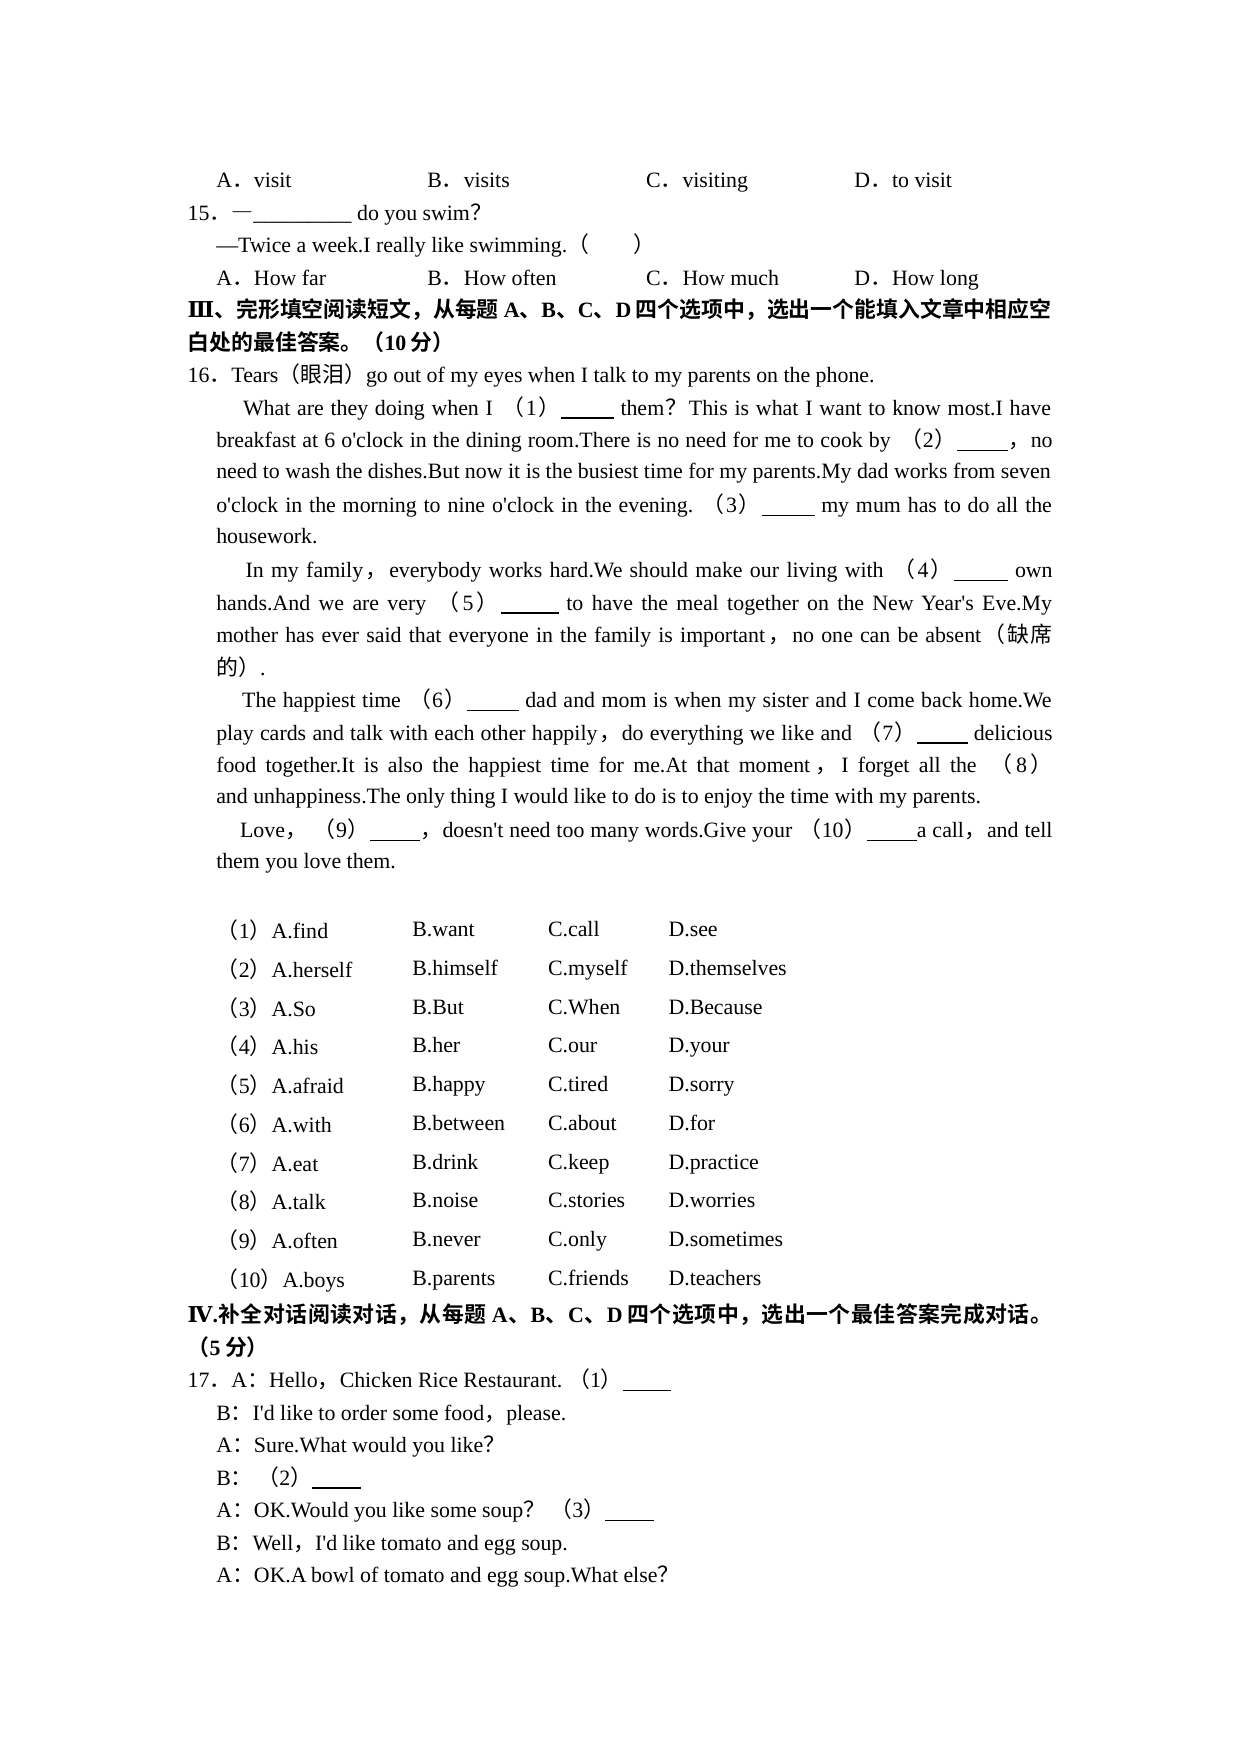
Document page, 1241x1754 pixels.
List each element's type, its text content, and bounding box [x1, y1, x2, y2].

table_cell （3）A.So [214, 987, 409, 1026]
text A．visit B．visits C．visiting D．to visit [187, 162, 1053, 194]
table_header C.call [545, 910, 665, 948]
text A：OK.A bowl of tomato and egg soup.What else？ [216, 1557, 1053, 1589]
table_cell D.themselves [665, 948, 873, 987]
table_cell B.never [409, 1220, 545, 1258]
table_cell C.only [545, 1220, 665, 1258]
table_cell （7）A.eat [214, 1142, 409, 1181]
table_cell B.himself [409, 948, 545, 987]
table_cell C.friends [545, 1258, 665, 1297]
text A．How far B．How often C．How much D．How long [187, 259, 1053, 292]
table_cell D.sorry [665, 1065, 873, 1103]
text Love， （9） ，doesn't need too many words.Give your （10） a call，and tell them you love them. [216, 812, 1053, 877]
table_cell （6）A.with [214, 1103, 409, 1142]
table_cell （2）A.herself [214, 948, 409, 987]
text B： （2） [216, 1459, 1053, 1492]
text B：I'd like to order some food，please. [216, 1394, 1053, 1427]
table_cell B.parents [409, 1258, 545, 1297]
table_cell （10）A.boys [214, 1258, 409, 1297]
text 15．—_________ do you swim？ [187, 194, 1053, 227]
table_cell C.stories [545, 1181, 665, 1219]
text What are they doing when I （1） them？This is what I want to know most.I have breakfast at 6 o'clock in the dining room.There is no need for me to cook by （2） ，no need to wash the dishes.But now it is the busiest time for my parents.My dad works from seven o'clock in the morning to nine o'clock in the evening. （3） my mum has to do all the housework. [216, 389, 1053, 552]
table_cell B.her [409, 1026, 545, 1064]
table_cell C.When [545, 987, 665, 1026]
table_cell D.Because [665, 987, 873, 1026]
table_cell B.happy [409, 1065, 545, 1103]
text In my family，everybody works hard.We should make our living with （4） own hands.And we are very （5） to have the meal together on the New Year's Eve.My mother has ever said that everyone in the family is important，no one can be absent（缺席的）. [216, 552, 1053, 682]
table_cell C.myself [545, 948, 665, 987]
table_cell B.But [409, 987, 545, 1026]
table_cell D.worries [665, 1181, 873, 1219]
table_header B.want [409, 910, 545, 948]
text A：OK.Would you like some soup？ （3） [216, 1492, 1053, 1524]
table_cell （9）A.often [214, 1220, 409, 1258]
table_cell D.practice [665, 1142, 873, 1181]
table_cell D.teachers [665, 1258, 873, 1297]
table_cell C.our [545, 1026, 665, 1064]
table_cell C.tired [545, 1065, 665, 1103]
table_cell D.for [665, 1103, 873, 1142]
table_cell B.between [409, 1103, 545, 1142]
table_cell （5）A.afraid [214, 1065, 409, 1103]
text B：Well，I'd like tomato and egg soup. [216, 1524, 1053, 1557]
table_cell B.drink [409, 1142, 545, 1181]
table_header （1）A.find [214, 910, 409, 948]
text A：Sure.What would you like？ [216, 1427, 1053, 1459]
text The happiest time （6） dad and mom is when my sister and I come back home.We play cards and talk with each other happily，do everything we like and （7） delicious food together.It is also the happiest time for me.At that moment，I forget all the （8） and unhappiness.The only thing I would like to do is to enjoy the time with my parents. [216, 682, 1053, 812]
text —Twice a week.I really like swimming.（ ） [216, 227, 1053, 259]
table_cell D.your [665, 1026, 873, 1064]
table_cell C.keep [545, 1142, 665, 1181]
text 16．Tears（眼泪）go out of my eyes when I talk to my parents on the phone. [187, 357, 1053, 389]
text 17．A：Hello，Chicken Rice Restaurant. （1） [187, 1362, 1053, 1394]
text Ⅳ.补全对话阅读对话，从每题A、B、C、D四个选项中，选出一个最佳答案完成对话。（5分） [187, 1297, 1053, 1362]
table_cell （8）A.talk [214, 1181, 409, 1219]
table_cell D.sometimes [665, 1220, 873, 1258]
table_header D.see [665, 910, 873, 948]
table_cell （4）A.his [214, 1026, 409, 1064]
text Ⅲ、完形填空阅读短文，从每题A、B、C、D四个选项中，选出一个能填入文章中相应空白处的最佳答案。（10分） [187, 292, 1053, 357]
table_cell B.noise [409, 1181, 545, 1219]
table_cell C.about [545, 1103, 665, 1142]
